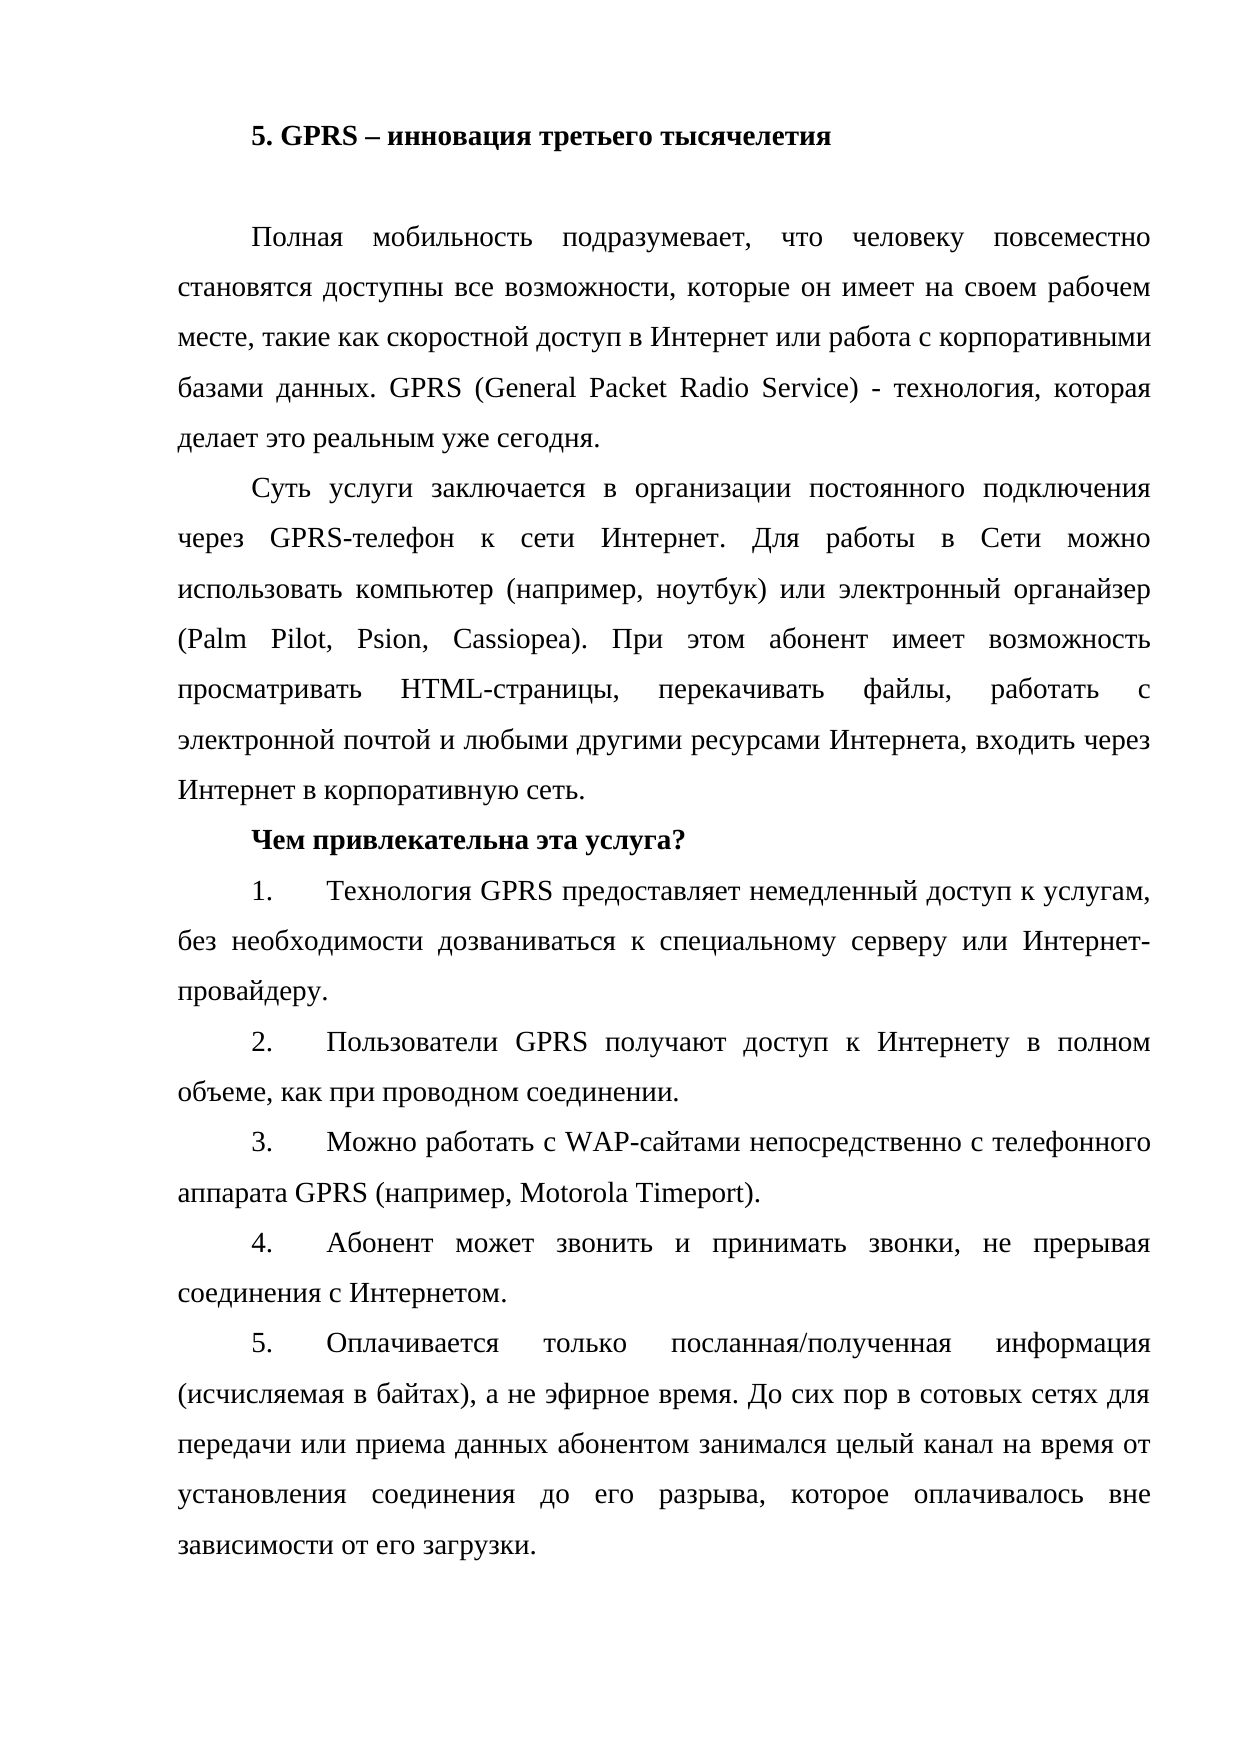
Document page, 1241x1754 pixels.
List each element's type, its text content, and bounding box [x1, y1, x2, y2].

text 5. GPRS – инновация третьего тысячелетия [177, 118, 1152, 152]
list Пользователи GPRS получают доступ к Интернету в полном объеме, как при проводном соединении. [177, 1024, 1152, 1108]
subtitle Чем привлекательна эта услуга? [177, 822, 1152, 856]
list Оплачивается только посланная/полученная информация (исчисляемая в байтах), а не эфирное время. До сих пор в сотовых сетях для передачи или приема данных абонентом занимался целый канал на время от установления соединения до его разрыва, которое оплачивалось вне зависимости от его загрузки. [177, 1326, 1152, 1560]
list Абонент может звонить и принимать звонки, не прерывая соединения с Интернетом. [177, 1225, 1152, 1309]
list Можно работать с WAP-сайтами непосредственно с телефонного аппарата GPRS (например, Motorola Timeport). [177, 1124, 1152, 1208]
text Суть услуги заключается в организации постоянного подключения через GPRS-телефон к сети Интернет. Для работы в Сети можно использовать компьютер (например, ноутбук) или электронный органайзер (Palm Pilot, Psion, Cassiopea). При этом абонент имеет возможность просматривать HTML-страницы, перекачивать файлы, работать с электронной почтой и любыми другими ресурсами Интернета, входить через Интернет в корпоративную сеть. [177, 470, 1152, 806]
text Полная мобильность подразумевает, что человеку повсеместно становятся доступны все возможности, которые он имеет на своем рабочем месте, такие как скоростной доступ в Интернет или работа с корпоративными базами данных. GPRS (General Packet Radio Service) - технология, которая делает это реальным уже сегодня. [177, 219, 1152, 453]
list Технология GPRS предоставляет немедленный доступ к услугам, без необходимости дозваниваться к специальному серверу или Интернет-провайдеру. [177, 873, 1152, 1007]
